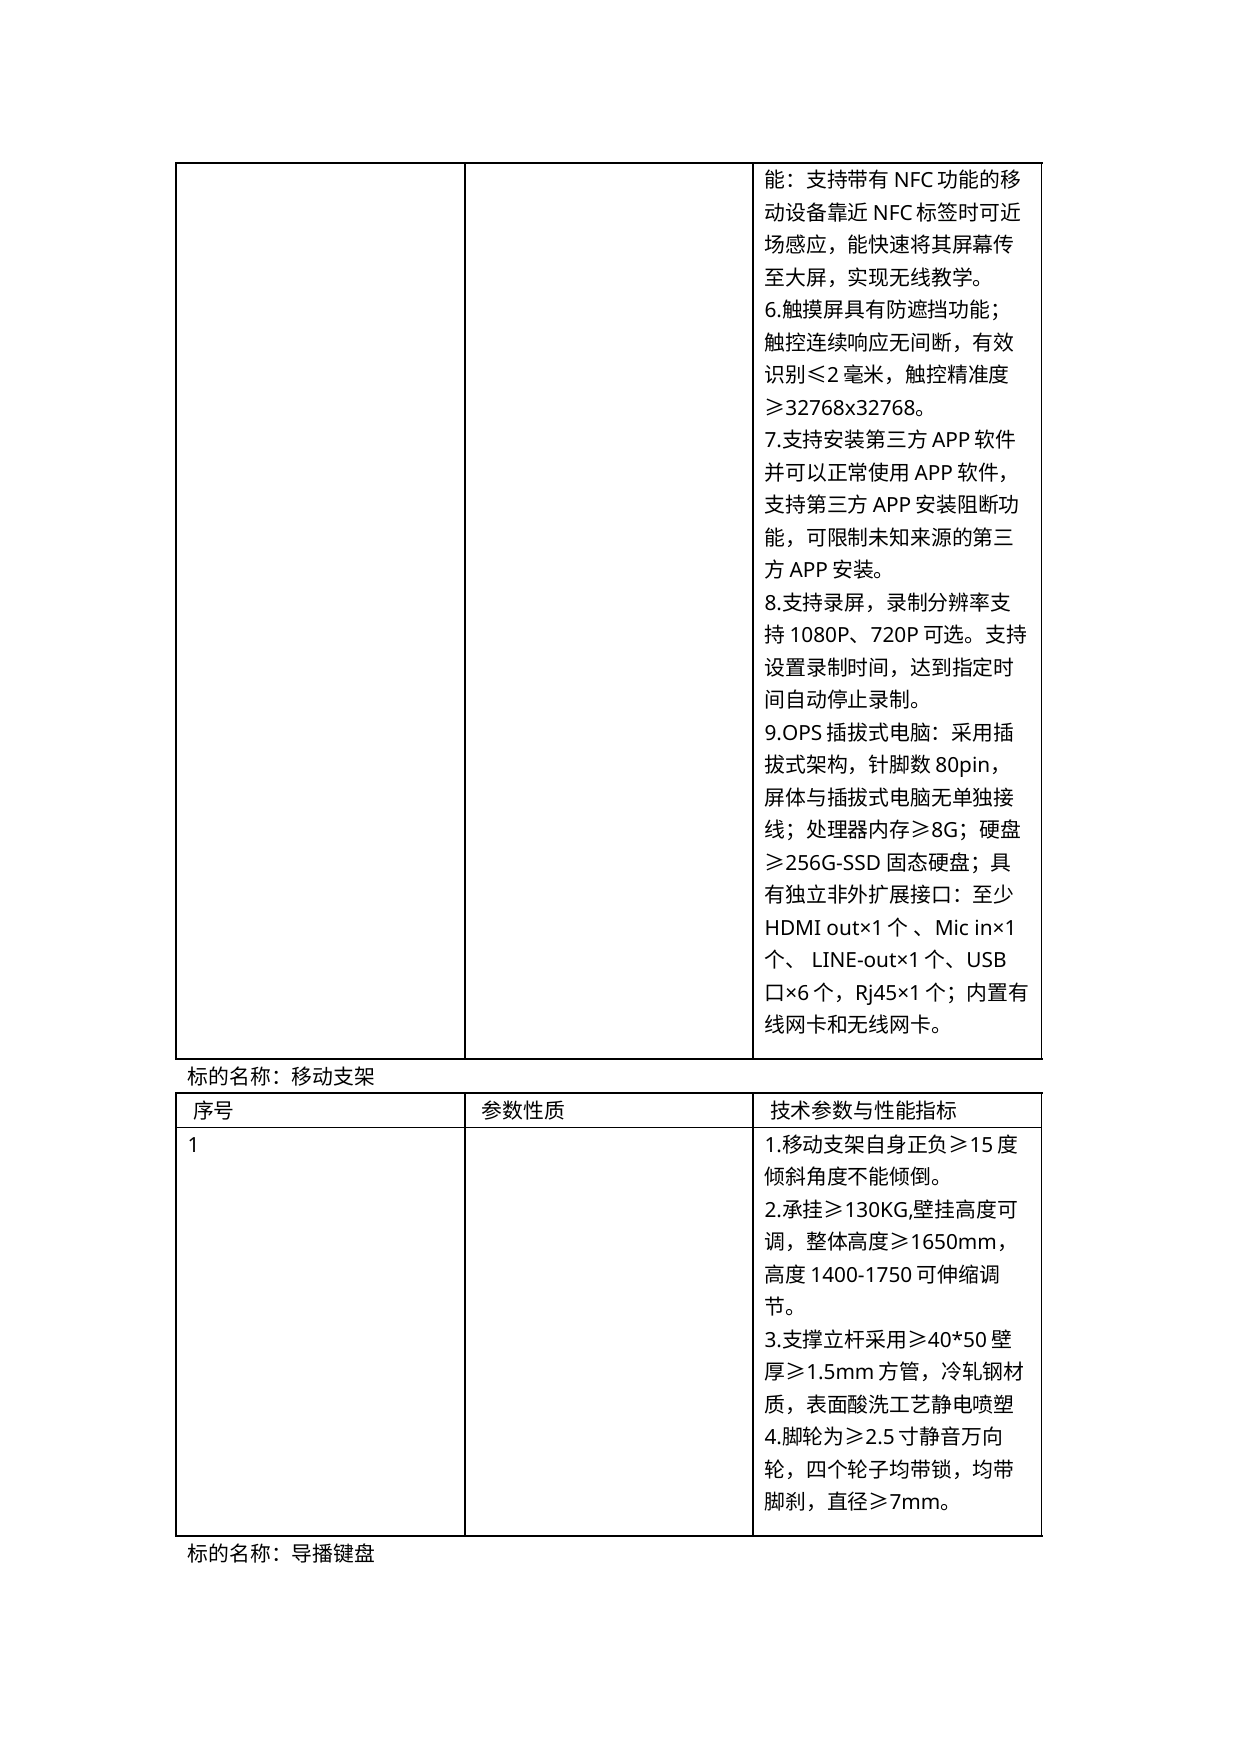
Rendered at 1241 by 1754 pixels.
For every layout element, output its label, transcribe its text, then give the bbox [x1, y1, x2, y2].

text 标的名称：移动支架 [187, 1060, 1053, 1092]
table_cell 1 [177, 1128, 464, 1535]
table_cell 1.移动支架自身正负≥15度倾斜角度不能倾倒。 2.承挂≥130KG,壁挂高度可调，整体高度≥1650mm，高度1400-1750可伸缩调节。 3.支撑立杆采用≥40*50壁厚≥1.5mm方管，冷轧钢材质，表面酸洗工艺静电喷塑 4.脚轮为≥2.5寸静音万向轮，四个轮子均带锁，均带脚刹，直径≥7mm。 [754, 1128, 1041, 1535]
table_header 序号 [177, 1094, 464, 1126]
table_header 技术参数与性能指标 [754, 1094, 1041, 1126]
table_header 参数性质 [466, 1094, 752, 1126]
table_cell [466, 1128, 752, 1535]
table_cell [754, 164, 1041, 1058]
table_cell [466, 164, 752, 1058]
table_cell 1 [177, 164, 464, 1058]
text 标的名称：导播键盘 [187, 1537, 1053, 1569]
